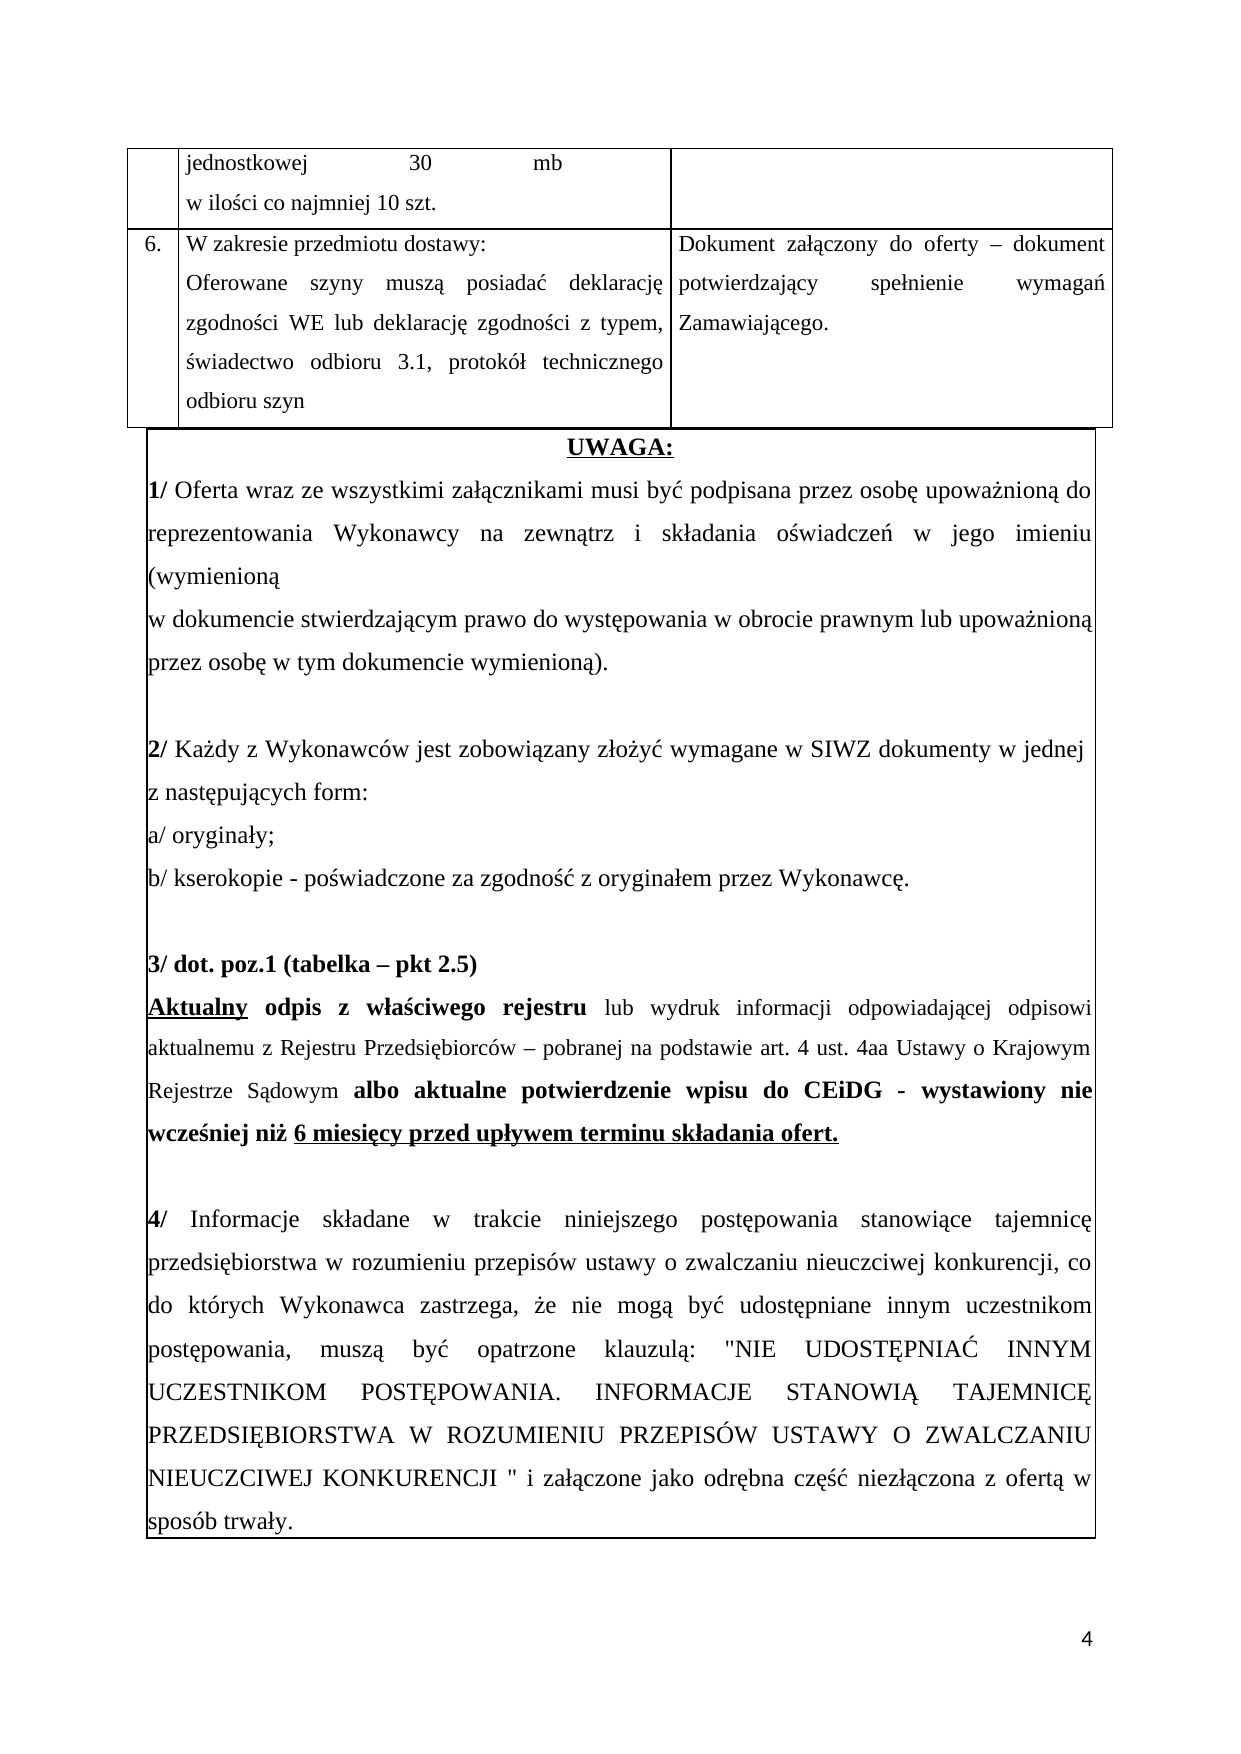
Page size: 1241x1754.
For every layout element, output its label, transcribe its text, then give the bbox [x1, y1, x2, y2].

text UWAGA: [148, 430, 1095, 461]
text 4/ Informacje składane w trakcie niniejszego postępowania stanowiące tajemnicę przedsiębiorstwa w rozumieniu przepisów ustawy o zwalczaniu nieuczciwej konkurencji, co do których Wykonawca zastrzega, że nie mogą być udostępniane innym uczestnikom postępowania, muszą być opatrzone klauzulą: "NIE UDOSTĘPNIAĆ INNYM UCZESTNIKOM POSTĘPOWANIA. INFORMACJE STANOWIĄ TAJEMNICĘ PRZEDSIĘBIORSTWA W ROZUMIENIU PRZEPISÓW USTAWY O ZWALCZANIU NIEUCZCIWEJ KONKURENCJI " i załączone jako odrębna część niezłączona z ofertą w sposób trwały. [148, 1201, 1095, 1537]
text 2/ Każdy z Wykonawców jest zobowiązany złożyć wymagane w SIWZ dokumenty w jednej z następujących form: [148, 730, 1095, 806]
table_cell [672, 149, 1112, 228]
table_cell 6. [128, 230, 178, 427]
text a/ oryginały; [148, 816, 1095, 849]
table_cell W zakresie przedmiotu dostawy: Oferowane szyny muszą posiadać deklarację zgodności WE lub deklarację zgodności z typem, świadectwo odbioru 3.1, protokół technicznego odbioru szyn [179, 230, 670, 427]
text 3/ dot. poz.1 (tabelka – pkt 2.5) [148, 946, 1095, 978]
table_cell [179, 149, 670, 228]
text Aktualny odpis z właściwego rejestru lub wydruk informacji odpowiadającej odpisowi aktualnemu z Rejestru Przedsiębiorców – pobranej na podstawie art. 4 ust. 4aa Ustawy o Krajowym Rejestrze Sądowym albo aktualne potwierdzenie wpisu do CEiDG - wystawiony nie wcześniej niż 6 miesięcy przed upływem terminu składania ofert. [148, 989, 1095, 1147]
text b/ kserokopie - poświadczone za zgodność z oryginałem przez Wykonawcę. [148, 859, 1095, 892]
text 1/ Oferta wraz ze wszystkimi załącznikami musi być podpisana przez osobę upoważnioną do reprezentowania Wykonawcy na zewnątrz i składania oświadczeń w jego imieniu (wymienioną w dokumencie stwierdzającym prawo do występowania w obrocie prawnym lub upoważnioną przez osobę w tym dokumencie wymienioną). [148, 471, 1095, 676]
table_cell 5. [128, 149, 178, 228]
table_cell Dokument załączony do oferty – dokument potwierdzający spełnienie wymagań Zamawiającego. [672, 230, 1112, 427]
